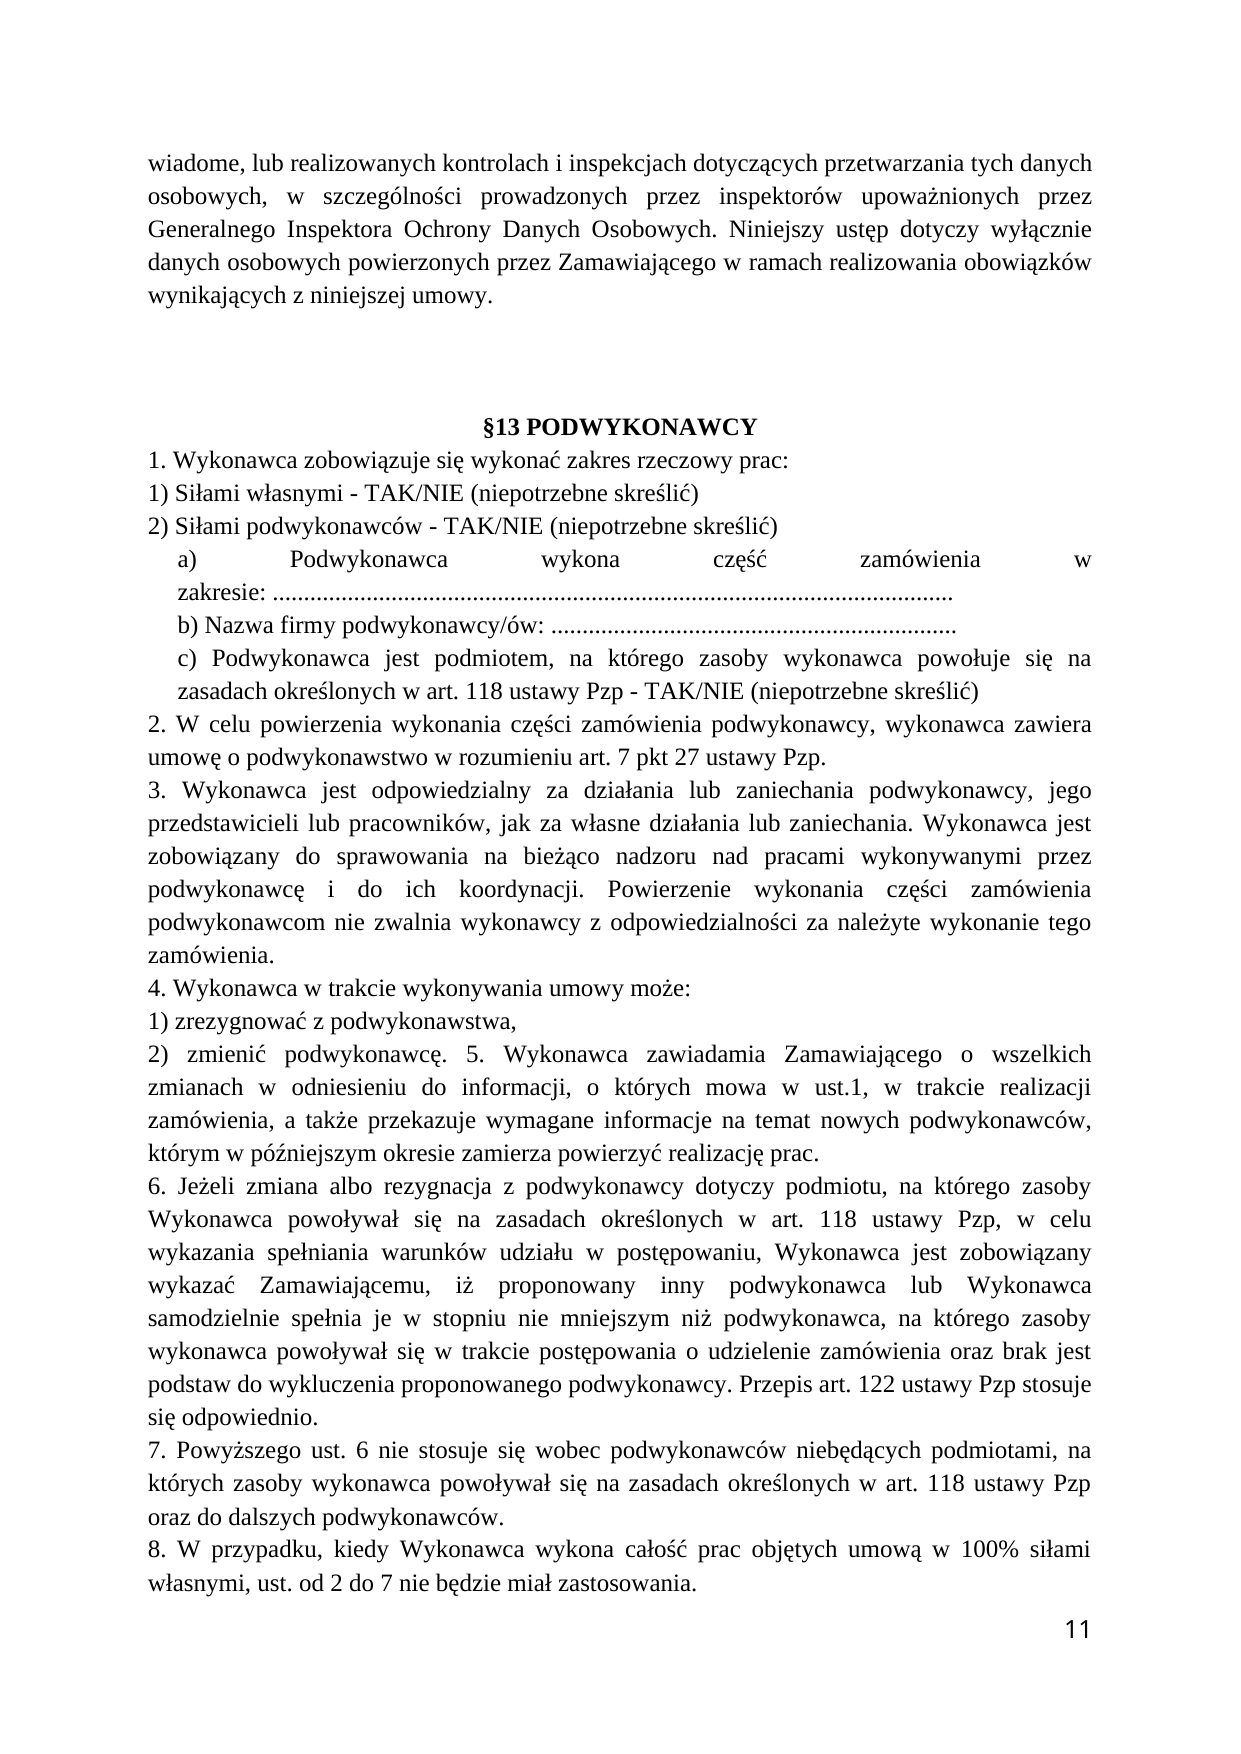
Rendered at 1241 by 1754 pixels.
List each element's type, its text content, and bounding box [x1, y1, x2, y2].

text 2) zmienić podwykonawcę. 5. Wykonawca zawiadamia Zamawiającego o wszelkich zmianach w odniesieniu do informacji, o których mowa w ust.1, w trakcie realizacji zamówienia, a także przekazuje wymagane informacje na temat nowych podwykonawców, którym w późniejszym okresie zamierza powierzyć realizację prac. [148, 1039, 1092, 1167]
text 4. Wykonawca w trakcie wykonywania umowy może: [148, 973, 1092, 1002]
text b) Nazwa firmy podwykonawcy/ów: ................................................................. [177, 610, 1092, 639]
text §13 PODWYKONAWCY [148, 412, 1092, 441]
text a) Podwykonawca wykona część zamówienia w zakresie: ............................................................................................................. [177, 544, 1092, 606]
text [148, 148, 1092, 308]
text 6. Jeżeli zmiana albo rezygnacja z podwykonawcy dotyczy podmiotu, na którego zasoby Wykonawca powoływał się na zasadach określonych w art. 118 ustawy Pzp, w celu wykazania spełniania warunków udziału w postępowaniu, Wykonawca jest zobowiązany wykazać Zamawiającemu, iż proponowany inny podwykonawca lub Wykonawca samodzielnie spełnia je w stopniu nie mniejszym niż podwykonawca, na którego zasoby wykonawca powoływał się w trakcie postępowania o udzielenie zamówienia oraz brak jest podstaw do wykluczenia proponowanego podwykonawcy. Przepis art. 122 ustawy Pzp stosuje się odpowiednio. [148, 1171, 1092, 1431]
text c) Podwykonawca jest podmiotem, na którego zasoby wykonawca powołuje się na zasadach określonych w art. 118 ustawy Pzp - TAK/NIE (niepotrzebne skreślić) [177, 643, 1092, 705]
text 2. W celu powierzenia wykonania części zamówienia podwykonawcy, wykonawca zawiera umowę o podwykonawstwo w rozumieniu art. 7 pkt 27 ustawy Pzp. [148, 709, 1092, 771]
text 3. Wykonawca jest odpowiedzialny za działania lub zaniechania podwykonawcy, jego przedstawicieli lub pracowników, jak za własne działania lub zaniechania. Wykonawca jest zobowiązany do sprawowania na bieżąco nadzoru nad pracami wykonywanymi przez podwykonawcę i do ich koordynacji. Powierzenie wykonania części zamówienia podwykonawcom nie zwalnia wykonawcy z odpowiedzialności za należyte wykonanie tego zamówienia. [148, 775, 1092, 969]
text 8. W przypadku, kiedy Wykonawca wykona całość prac objętych umową w 100% siłami własnymi, ust. od 2 do 7 nie będzie miał zastosowania. [148, 1534, 1092, 1596]
text 2) Siłami podwykonawców - TAK/NIE (niepotrzebne skreślić) [148, 511, 1092, 540]
text 1. Wykonawca zobowiązuje się wykonać zakres rzeczowy prac: [148, 445, 1092, 474]
text 1) Siłami własnymi - TAK/NIE (niepotrzebne skreślić) [148, 478, 1092, 507]
text 7. Powyższego ust. 6 nie stosuje się wobec podwykonawców niebędących podmiotami, na których zasoby wykonawca powoływał się na zasadach określonych w art. 118 ustawy Pzp oraz do dalszych podwykonawców. [148, 1436, 1092, 1530]
text 1) zrezygnować z podwykonawstwa, [148, 1006, 1092, 1035]
